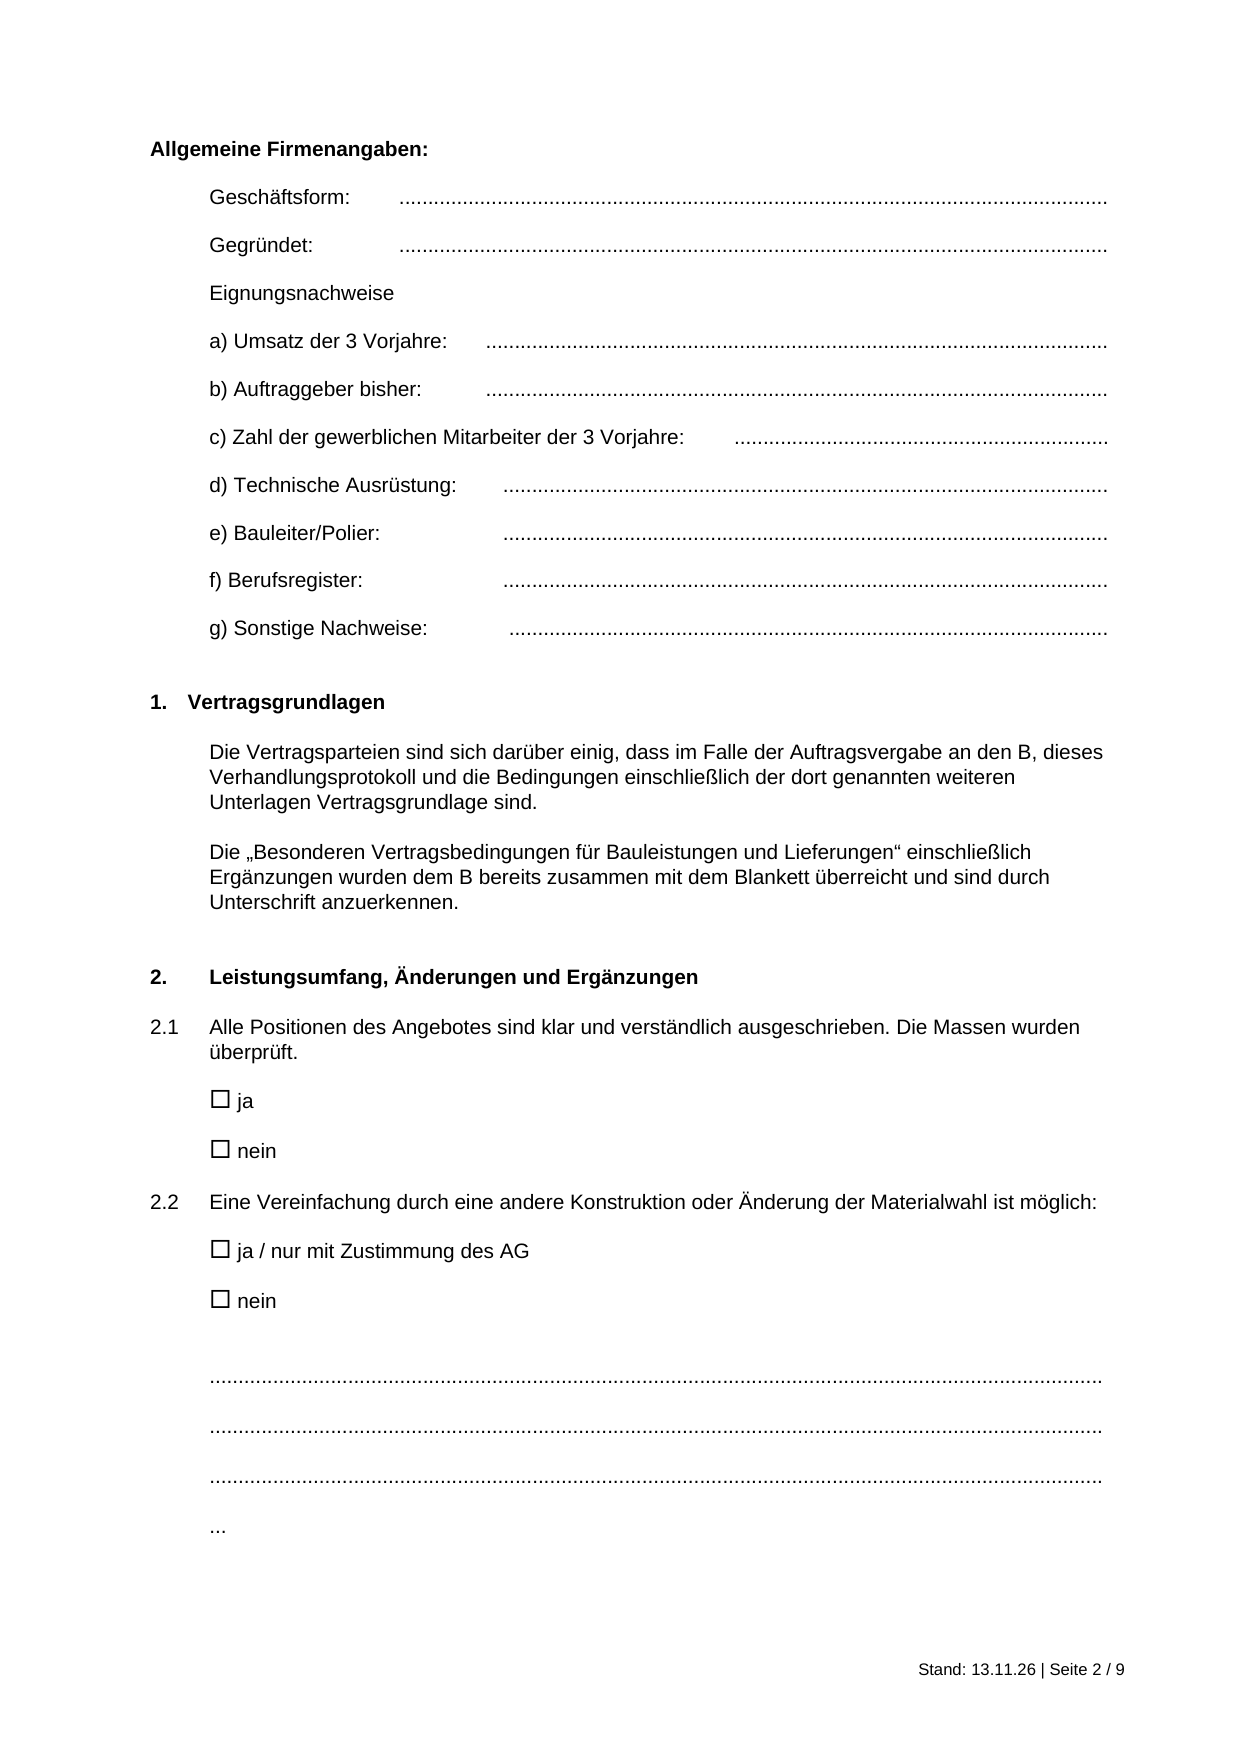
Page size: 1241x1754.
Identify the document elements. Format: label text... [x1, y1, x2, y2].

text 2.1 Alle Positionen des Angebotes sind klar und verständlich ausgeschrieben. Die Massen wurden überprüft. [150, 1014, 1110, 1064]
text 2.2 Eine Vereinfachung durch eine andere Konstruktion oder Änderung der Materialwahl ist möglich: [150, 1164, 1110, 1214]
text Gegründet: ........................................................................................................................... [150, 233, 1110, 257]
subtitle 2. Leistungsumfang, Änderungen und Ergänzungen [150, 939, 1110, 989]
text e) Bauleiter/Polier: ......................................................................................................... [150, 520, 1110, 544]
text a) Umsatz der 3 Vorjahre: ............................................................................................................ [150, 329, 1110, 353]
text f) Berufsregister: ......................................................................................................... [150, 568, 1110, 592]
text c) Zahl der gewerblichen Mitarbeiter der 3 Vorjahre: ................................................................. [150, 424, 1110, 448]
text Eignungsnachweise [150, 281, 1110, 305]
text g) Sonstige Nachweise: ........................................................................................................ [150, 616, 1110, 640]
text nein [150, 1264, 1110, 1314]
text ja / nur mit Zustimmung des AG [150, 1214, 1110, 1264]
text d) Technische Ausrüstung: ......................................................................................................... [150, 472, 1110, 496]
list Vertragsgrundlagen Die Vertragsparteien sind sich darüber einig, dass im Falle der Auftragsvergabe an den B, dieses Verhandlungsprotokoll und die Bedingungen einschließlich der dort genannten weiteren Unterlagen Vertragsgrundlage sind. Die „Besonderen Vertragsbedingungen für Bauleistungen und Lieferungen“ einschließlich Ergänzungen wurden dem B bereits zusammen mit dem Blankett überreicht und sind durch Unterschrift anzuerkennen. [150, 689, 1110, 939]
text .................................................................................................................................................................................................................................................................................................................................................................................................................................................................................... [150, 1314, 1110, 1538]
text Geschäftsform: ........................................................................................................................... [150, 185, 1110, 209]
text ja nein [150, 1064, 1110, 1164]
text b) Auftraggeber bisher: ............................................................................................................ [150, 377, 1110, 401]
text Allgemeine Firmenangaben: [150, 137, 1110, 161]
